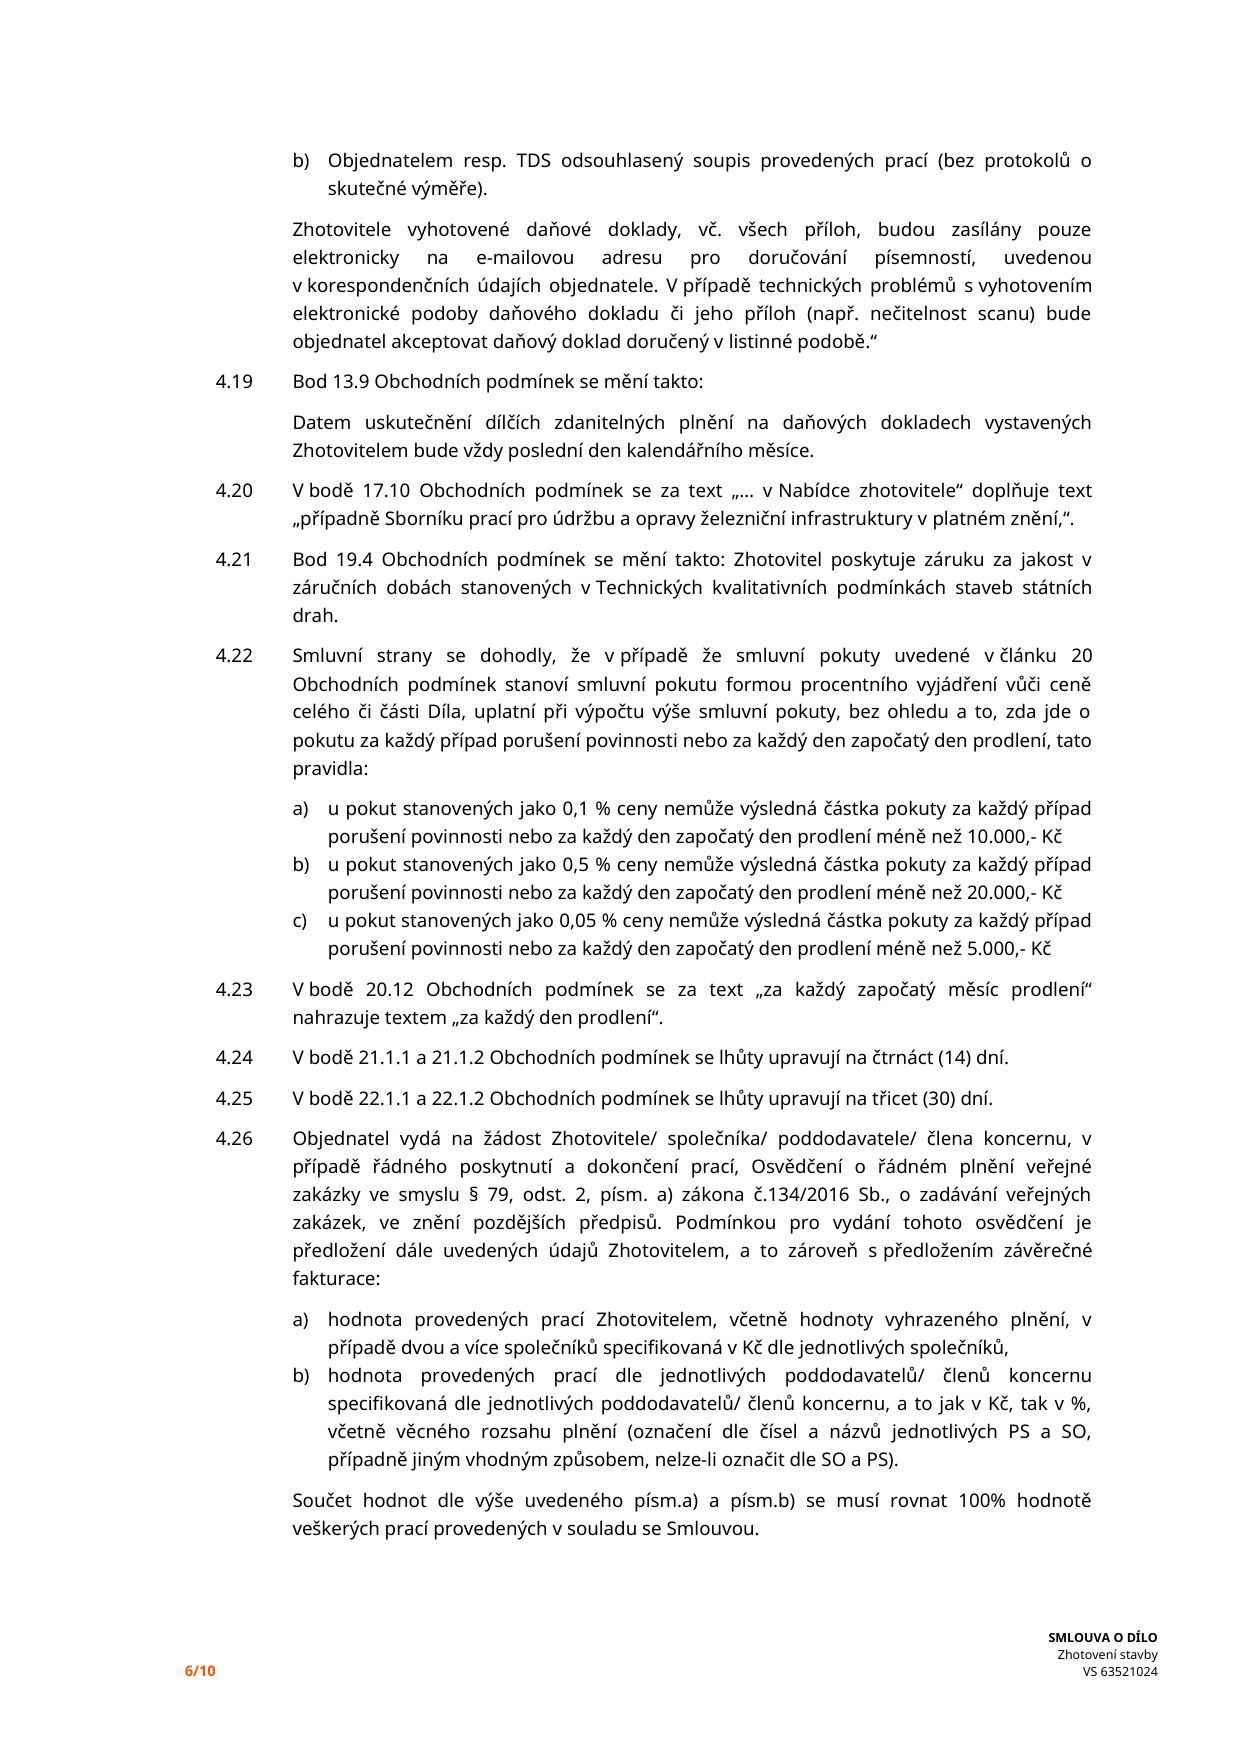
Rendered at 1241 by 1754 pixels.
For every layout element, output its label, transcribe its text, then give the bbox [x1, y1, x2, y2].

list Bod 13.9 Obchodních podmínek se mění takto: [216, 369, 1093, 394]
text Smluvní strany se dohodly, že v případě že smluvní pokuty uvedené v článku 20 Obchodních podmínek stanoví smluvní pokutu formou procentního vyjádření vůči ceně celého či části Díla, uplatní při výpočtu výše smluvní pokuty, bez ohledu a to, zda jde o pokutu za každý případ porušení povinnosti nebo za každý den započatý den prodlení, tato pravidla: [216, 643, 1093, 780]
list hodnota provedených prací dle jednotlivých poddodavatelů/ členů koncernu specifikovaná dle jednotlivých poddodavatelů/ členů koncernu, a to jak v Kč, tak v %, včetně věcného rozsahu plnění (označení dle čísel a názvů jednotlivých PS a SO, případně jiným vhodným způsobem, nelze-li označit dle SO a PS). [292, 1362, 1093, 1472]
text u pokut stanovených jako 0,05 % ceny nemůže výsledná částka pokuty za každý případ porušení povinnosti nebo za každý den započatý den prodlení méně než 5.000,- Kč [292, 907, 1093, 961]
list u pokut stanovených jako 0,1 % ceny nemůže výsledná částka pokuty za každý případ porušení povinnosti nebo za každý den započatý den prodlení méně než 10.000,- Kč [292, 795, 1093, 849]
text Součet hodnot dle výše uvedeného písm.a) a písm.b) se musí rovnat 100% hodnotě veškerých prací provedených v souladu se Smlouvou. [292, 1487, 1093, 1540]
text V bodě 20.12 Obchodních podmínek se za text „za každý započatý měsíc prodlení“ nahrazuje textem „za každý den prodlení“. [216, 976, 1093, 1029]
list Objednatelem resp. TDS odsouhlasený soupis provedených prací (bez protokolů o skutečné výměře). [292, 147, 1093, 201]
list Datem uskutečnění dílčích zdanitelných plnění na daňových dokladech vystavených Zhotovitelem bude vždy poslední den kalendářního měsíce. [292, 409, 1093, 463]
list Zhotovitele vyhotovené daňové doklady, vč. všech příloh, budou zasílány pouze elektronicky na e-mailovou adresu pro doručování písemností, uvedenou v korespondenčních údajích objednatele. V případě technických problémů s vyhotovením elektronické podoby daňového dokladu či jeho příloh (např. nečitelnost scanu) bude objednatel akceptovat daňový doklad doručený v listinné podobě.“ [292, 216, 1093, 354]
list hodnota provedených prací Zhotovitelem, včetně hodnoty vyhrazeného plnění, v případě dvou a více společníků specifikovaná v Kč dle jednotlivých společníků, [292, 1306, 1093, 1360]
text V bodě 17.10 Obchodních podmínek se za text „… v Nabídce zhotovitele“ doplňuje text „případně Sborníku prací pro údržbu a opravy železniční infrastruktury v platném znění,“. [216, 478, 1093, 531]
list Objednatel vydá na žádost Zhotovitele/ společníka/ poddodavatele/ člena koncernu, v případě řádného poskytnutí a dokončení prací, Osvědčení o řádném plnění veřejné zakázky ve smyslu § 79, odst. 2, písm. a) zákona č.134/2016 Sb., o zadávání veřejných zakázek, ve znění pozdějších předpisů. Podmínkou pro vydání tohoto osvědčení je předložení dále uvedených údajů Zhotovitelem, a to zároveň s předložením závěrečné fakturace: [216, 1126, 1093, 1291]
text V bodě 22.1.1 a 22.1.2 Obchodních podmínek se lhůty upravují na třicet (30) dní. [216, 1085, 1093, 1111]
text Bod 19.4 Obchodních podmínek se mění takto: Zhotovitel poskytuje záruku za jakost v záručních dobách stanovených v Technických kvalitativních podmínkách staveb státních drah. [216, 546, 1093, 628]
text V bodě 21.1.1 a 21.1.2 Obchodních podmínek se lhůty upravují na čtrnáct (14) dní. [216, 1044, 1093, 1070]
text u pokut stanovených jako 0,5 % ceny nemůže výsledná částka pokuty za každý případ porušení povinnosti nebo za každý den započatý den prodlení méně než 20.000,- Kč [292, 851, 1093, 905]
